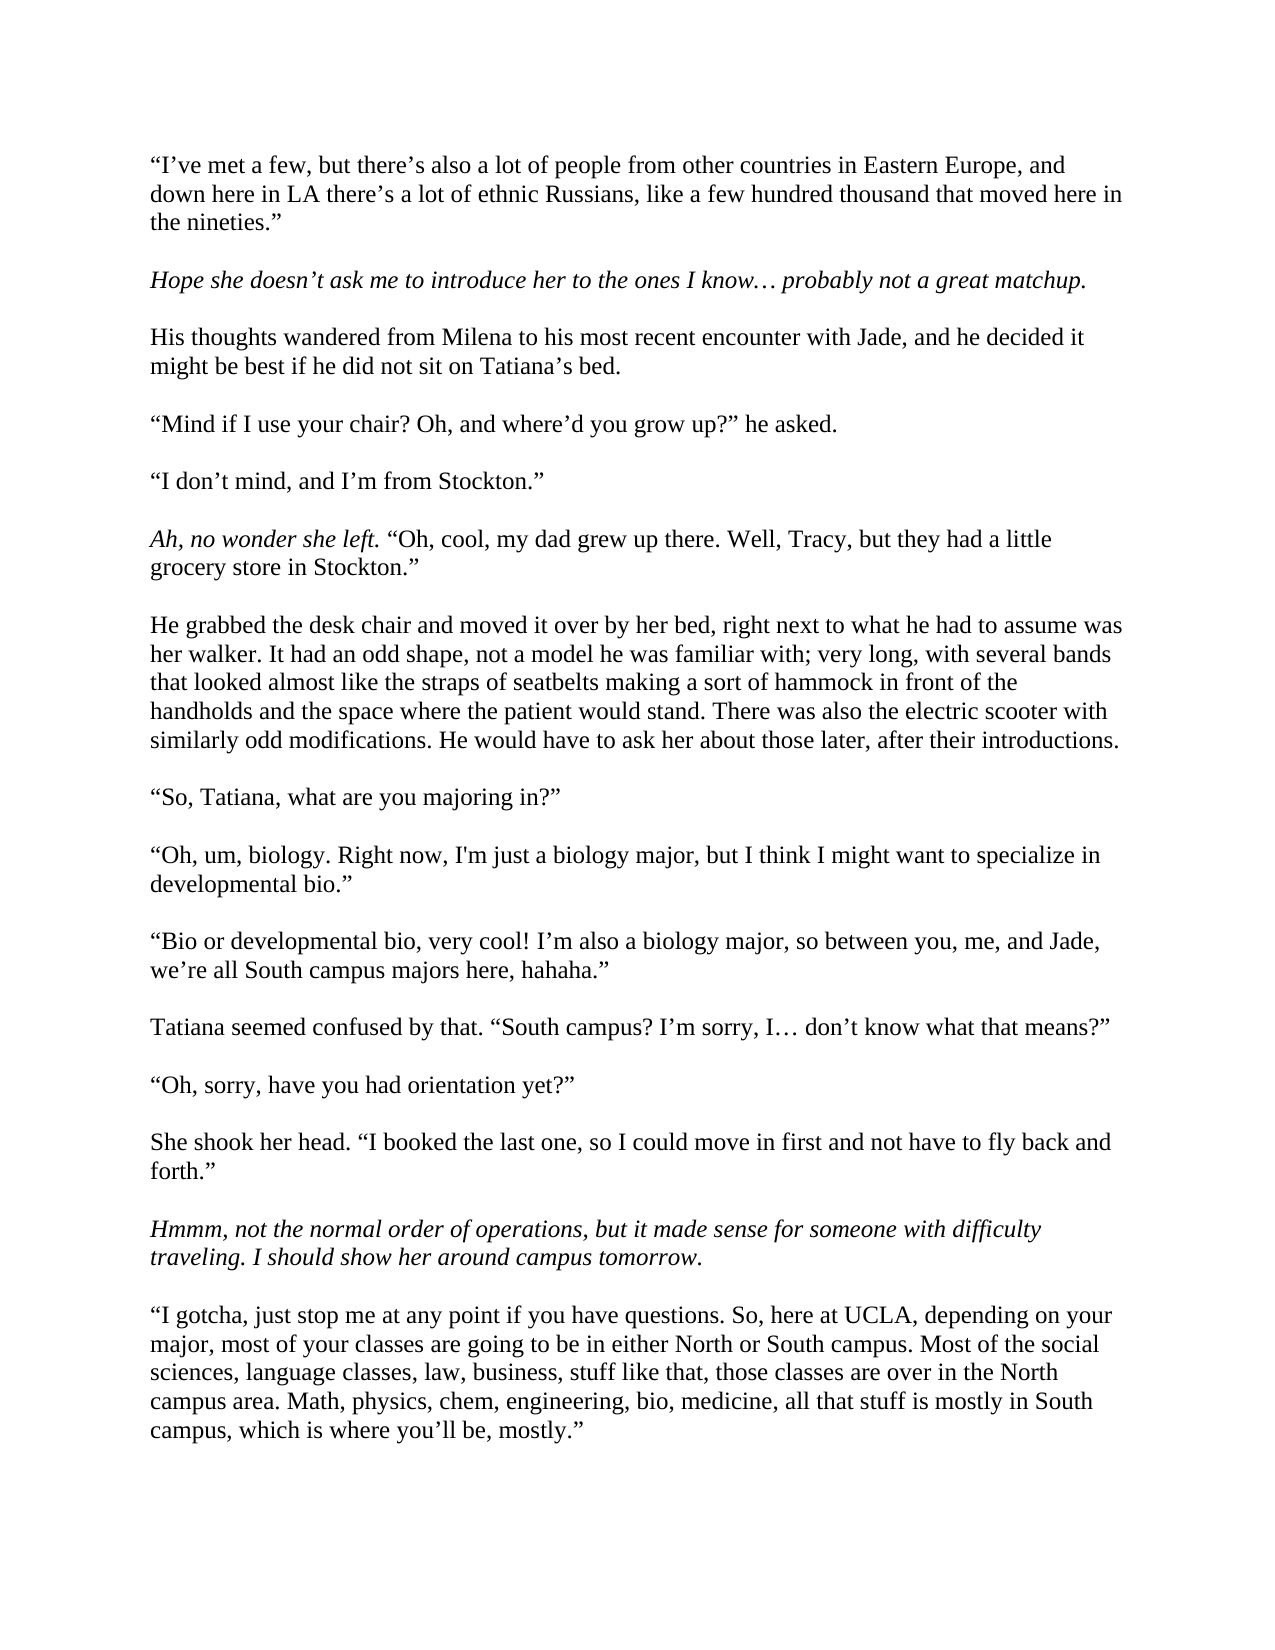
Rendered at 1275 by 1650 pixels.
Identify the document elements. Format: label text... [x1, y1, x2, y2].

text Ah, no wonder she left. “Oh, cool, my dad grew up there. Well, Tracy, but they had a little grocery store in Stockton.” [150, 524, 1125, 581]
text “Oh, um, biology. Right now, I'm just a biology major, but I think I might want to specialize in developmental bio.” [150, 840, 1125, 897]
text “So, Tatiana, what are you majoring in?” [150, 782, 1125, 811]
text Tatiana seemed confused by that. “South campus? I’m sorry, I… don’t know what that means?” [150, 1012, 1125, 1041]
text Hope she doesn’t ask me to introduce her to the ones I know… probably not a great matchup. [150, 265, 1125, 294]
text His thoughts wandered from Milena to his most recent encounter with Jade, and he decided it might be best if he did not sit on Tatiana’s bed. [150, 322, 1125, 380]
text “I don’t mind, and I’m from Stockton.” [150, 466, 1125, 495]
text “Mind if I use your chair? Oh, and where’d you grow up?” he asked. [150, 409, 1125, 437]
text “I’ve met a few, but there’s also a lot of people from other countries in Eastern Europe, and down here in LA there’s a lot of ethnic Russians, like a few hundred thousand that moved here in the nineties.” [150, 150, 1125, 236]
text Hmmm, not the normal order of operations, but it made sense for someone with difficulty traveling. I should show her around campus tomorrow. [150, 1214, 1125, 1271]
text “I gotcha, just stop me at any point if you have questions. So, here at UCLA, depending on your major, most of your classes are going to be in either North or South campus. Most of the social sciences, language classes, law, business, stuff like that, those classes are over in the North campus area. Math, physics, chem, engineering, bio, medicine, all that stuff is mostly in South campus, which is where you’ll be, mostly.” [150, 1300, 1125, 1444]
text “Oh, sorry, have you had orientation yet?” [150, 1070, 1125, 1099]
text She shook her head. “I booked the last one, so I could move in first and not have to fly back and forth.” [150, 1127, 1125, 1185]
text “Bio or developmental bio, very cool! I’m also a biology major, so between you, me, and Jade, we’re all South campus majors here, hahaha.” [150, 926, 1125, 984]
text He grabbed the desk chair and moved it over by her bed, right next to what he had to assume was her walker. It had an odd shape, not a model he was familiar with; very long, with several bands that looked almost like the straps of seatbelts making a sort of hammock in front of the handholds and the space where the patient would stand. There was also the electric scooter with similarly odd modifications. He would have to ask her about those later, after their introductions. [150, 610, 1125, 754]
